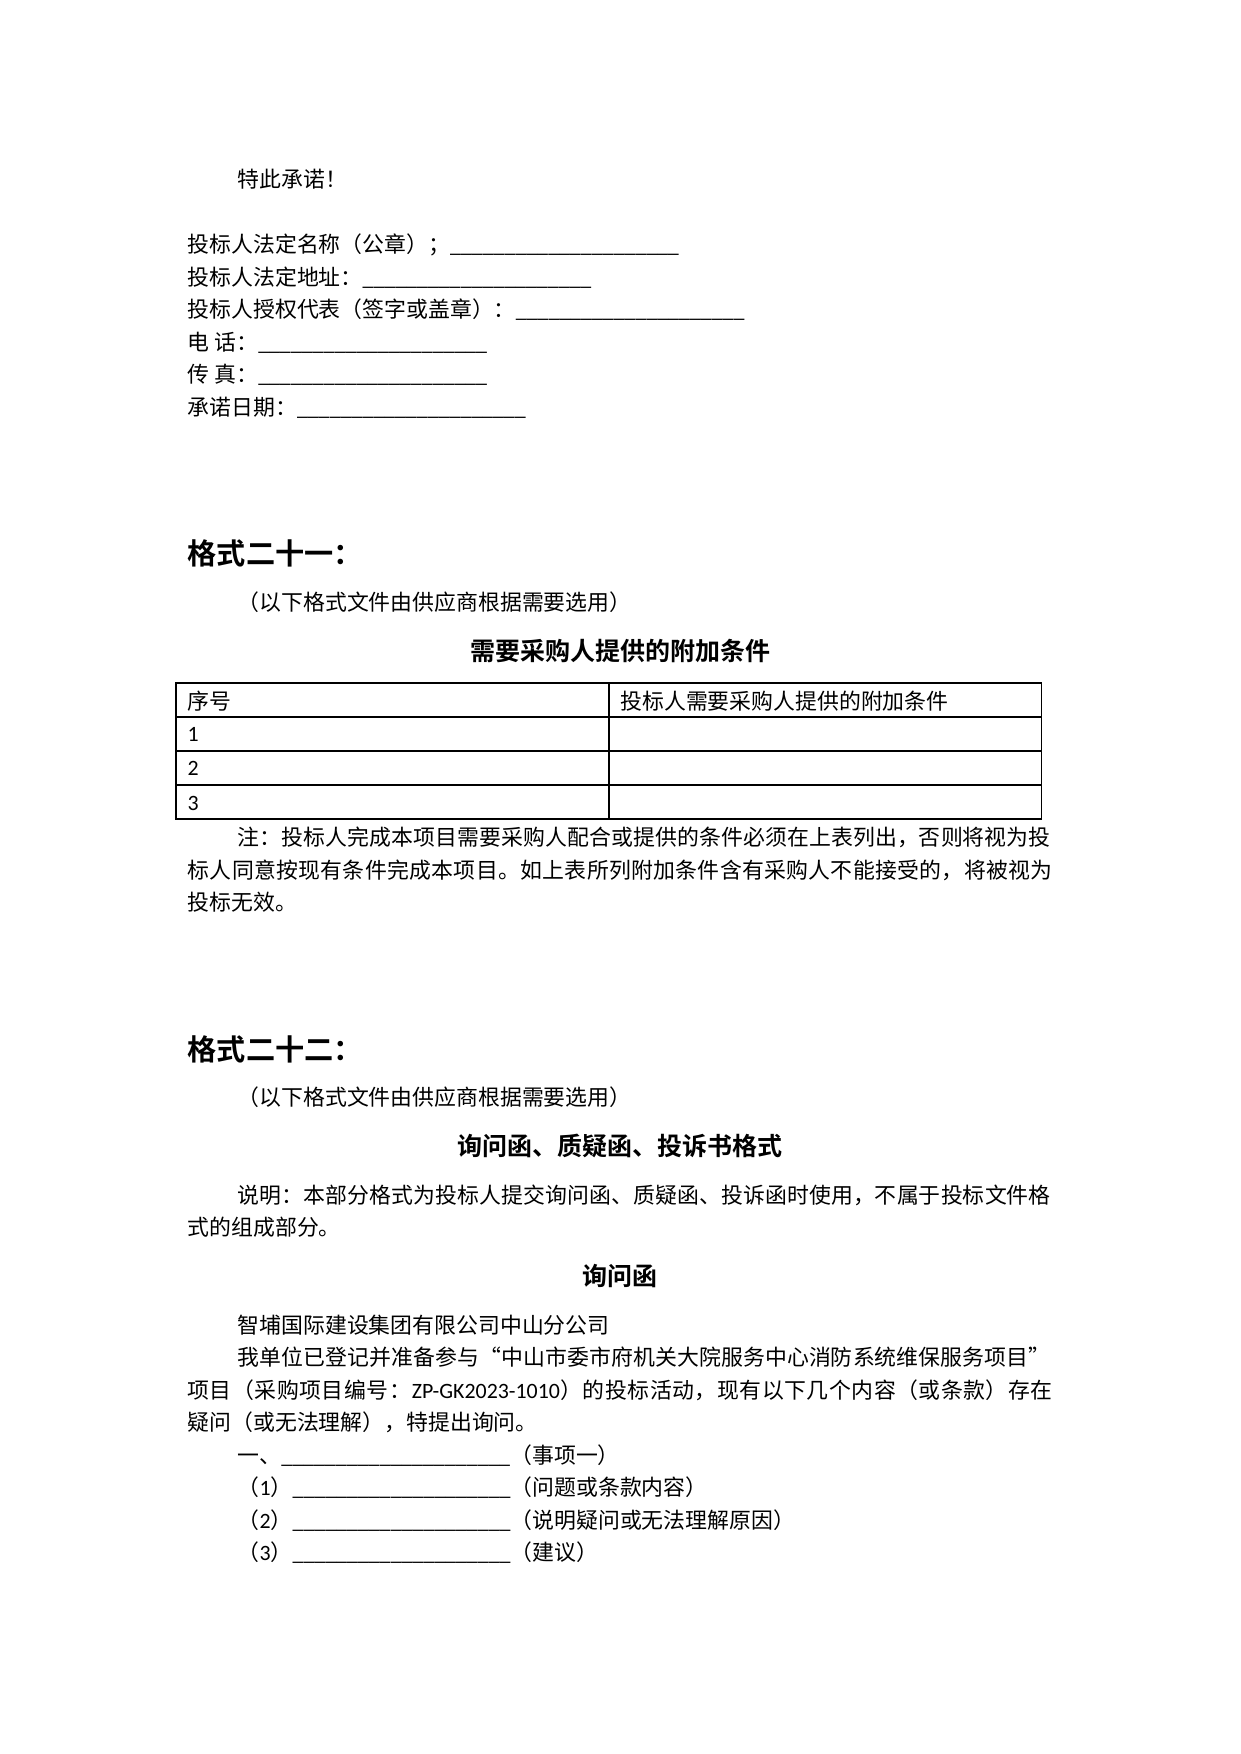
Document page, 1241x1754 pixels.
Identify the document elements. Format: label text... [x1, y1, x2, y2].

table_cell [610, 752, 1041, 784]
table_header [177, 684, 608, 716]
text 传 真：_____________________ [187, 357, 1053, 389]
text 询问函 [187, 1242, 1053, 1307]
text （1）____________________（问题或条款内容） [187, 1470, 1053, 1502]
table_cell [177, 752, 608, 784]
text （以下格式文件由供应商根据需要选用） [187, 584, 1053, 617]
text 承诺日期：_____________________ [187, 389, 1053, 422]
text 需要采购人提供的附加条件 [187, 617, 1053, 682]
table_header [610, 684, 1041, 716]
text 电 话：_____________________ [187, 324, 1053, 357]
text 说明：本部分格式为投标人提交询问函、质疑函、投诉函时使用，不属于投标文件格式的组成部分。 [187, 1177, 1053, 1242]
text 投标人授权代表（签字或盖章）：_____________________ [187, 292, 1053, 324]
text （2）____________________（说明疑问或无法理解原因） [187, 1502, 1053, 1535]
text 一、_____________________（事项一） [187, 1437, 1053, 1470]
text （以下格式文件由供应商根据需要选用） [187, 1080, 1053, 1112]
text 我单位已登记并准备参与“中山市委市府机关大院服务中心消防系统维保服务项目”项目（采购项目编号：ZP-GK2023-1010）的投标活动，现有以下几个内容（或条款）存在疑问（或无法理解），特提出询问。 [187, 1340, 1053, 1437]
text 投标人法定名称（公章）；_____________________ [187, 227, 1053, 259]
text 询问函、质疑函、投诉书格式 [187, 1112, 1053, 1177]
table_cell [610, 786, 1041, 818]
text 注：投标人完成本项目需要采购人配合或提供的条件必须在上表列出，否则将视为投标人同意按现有条件完成本项目。如上表所列附加条件含有采购人不能接受的，将被视为投标无效。 [187, 820, 1053, 917]
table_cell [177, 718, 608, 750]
text 格式二十二： [187, 1015, 1053, 1080]
text 特此承诺！ [187, 162, 1053, 194]
text 智埔国际建设集团有限公司中山分公司 [187, 1307, 1053, 1340]
text 格式二十一： [187, 519, 1053, 584]
text 投标人法定地址：_____________________ [187, 259, 1053, 292]
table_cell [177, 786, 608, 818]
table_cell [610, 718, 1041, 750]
text （3）____________________（建议） [187, 1535, 1053, 1567]
